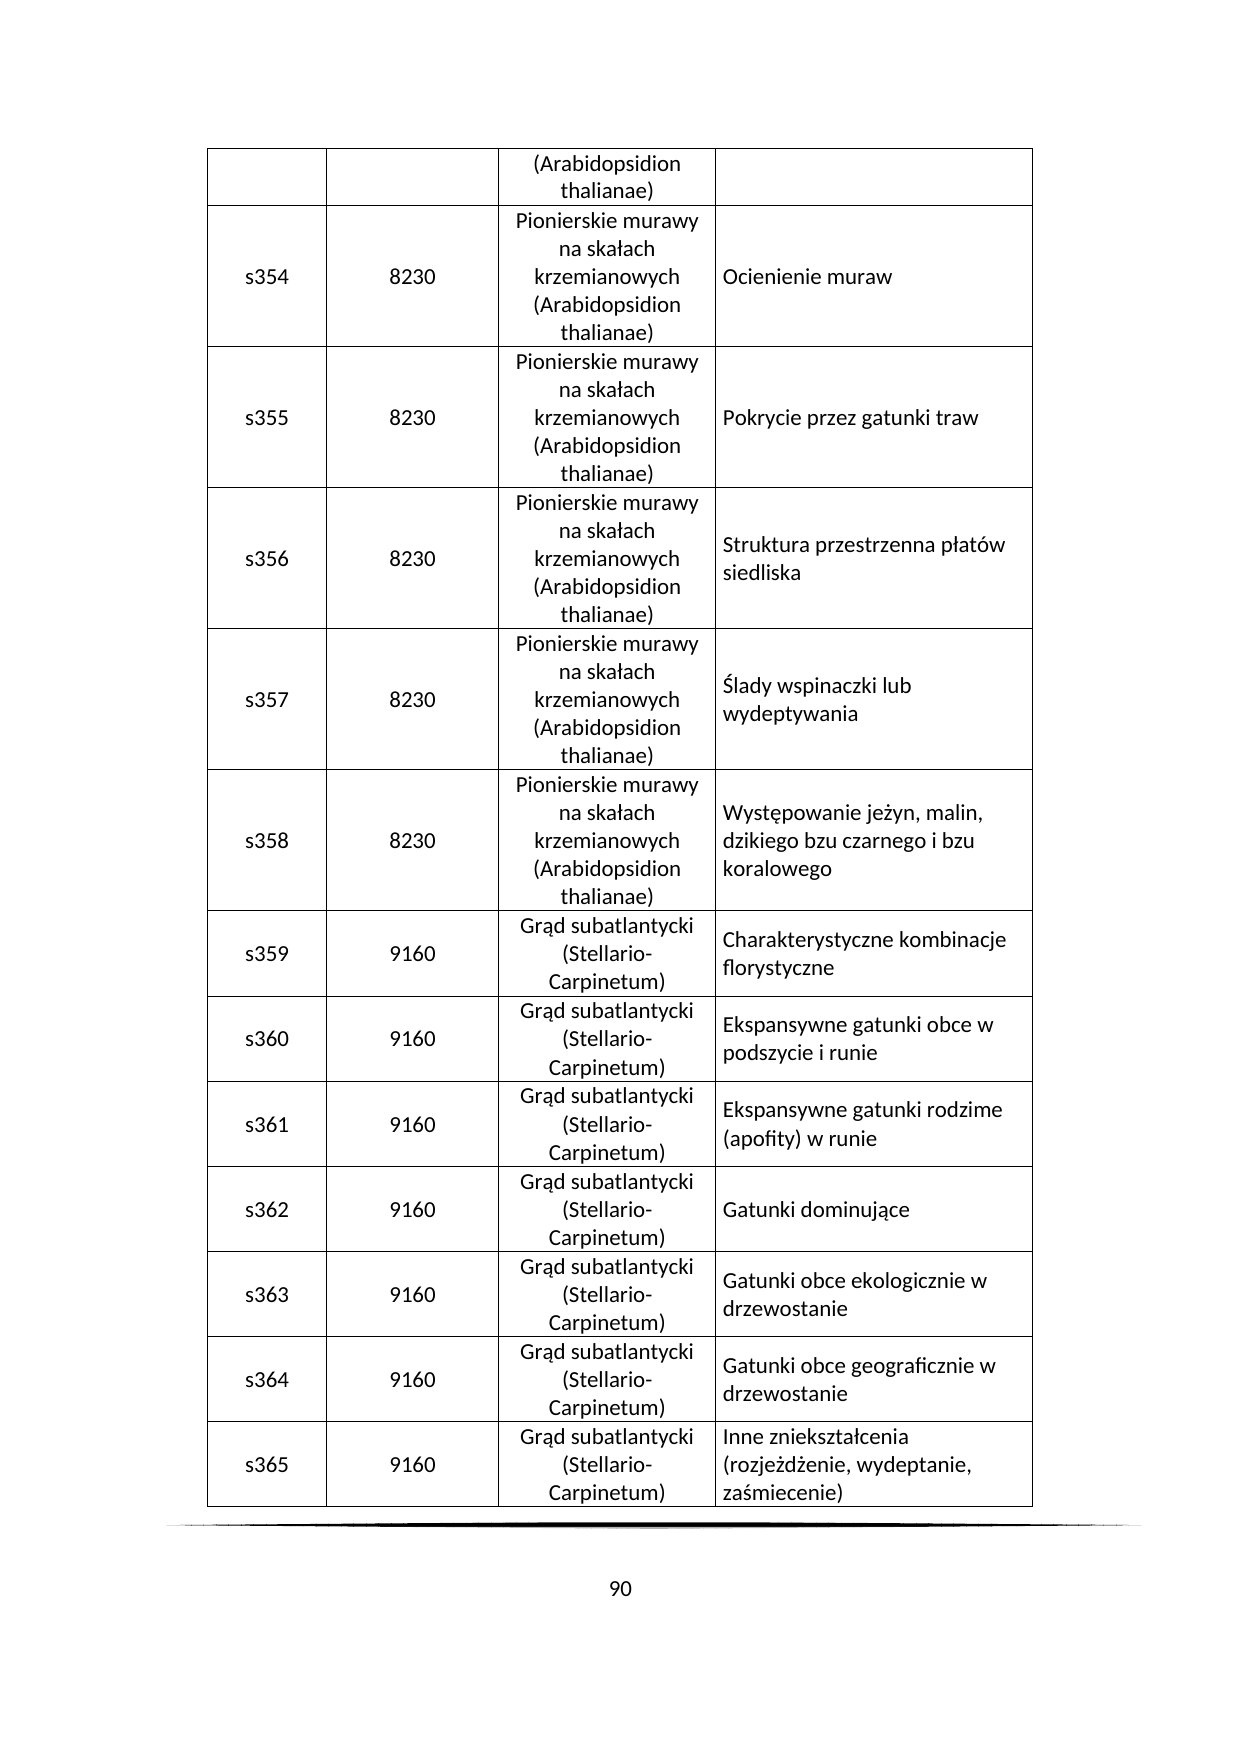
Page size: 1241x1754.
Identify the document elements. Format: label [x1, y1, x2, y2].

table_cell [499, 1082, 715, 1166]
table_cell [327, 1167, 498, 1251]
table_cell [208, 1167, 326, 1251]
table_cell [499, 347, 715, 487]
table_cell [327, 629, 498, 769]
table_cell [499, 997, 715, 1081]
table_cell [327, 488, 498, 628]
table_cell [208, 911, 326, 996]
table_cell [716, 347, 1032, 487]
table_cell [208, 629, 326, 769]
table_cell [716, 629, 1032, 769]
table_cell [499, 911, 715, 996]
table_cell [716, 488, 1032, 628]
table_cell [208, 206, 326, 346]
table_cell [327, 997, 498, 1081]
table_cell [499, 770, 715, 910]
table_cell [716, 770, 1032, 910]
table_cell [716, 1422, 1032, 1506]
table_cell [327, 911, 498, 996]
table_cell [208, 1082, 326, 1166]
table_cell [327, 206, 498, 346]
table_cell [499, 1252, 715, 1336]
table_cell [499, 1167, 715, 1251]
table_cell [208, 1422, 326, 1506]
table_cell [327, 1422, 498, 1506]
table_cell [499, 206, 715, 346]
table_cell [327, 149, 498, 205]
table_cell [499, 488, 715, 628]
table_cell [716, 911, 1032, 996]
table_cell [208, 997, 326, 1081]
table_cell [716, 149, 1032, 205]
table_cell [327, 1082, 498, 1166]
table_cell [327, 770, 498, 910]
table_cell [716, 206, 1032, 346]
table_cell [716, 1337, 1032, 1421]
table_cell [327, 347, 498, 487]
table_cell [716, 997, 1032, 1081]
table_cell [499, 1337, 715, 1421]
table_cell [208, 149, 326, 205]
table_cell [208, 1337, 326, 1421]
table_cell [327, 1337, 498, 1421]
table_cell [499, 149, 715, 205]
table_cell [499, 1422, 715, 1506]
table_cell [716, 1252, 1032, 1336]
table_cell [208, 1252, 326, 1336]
picture [166, 1521, 1142, 1529]
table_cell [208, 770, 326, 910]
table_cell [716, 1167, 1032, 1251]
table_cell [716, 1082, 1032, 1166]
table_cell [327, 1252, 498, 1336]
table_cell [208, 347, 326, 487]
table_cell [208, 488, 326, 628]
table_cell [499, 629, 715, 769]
